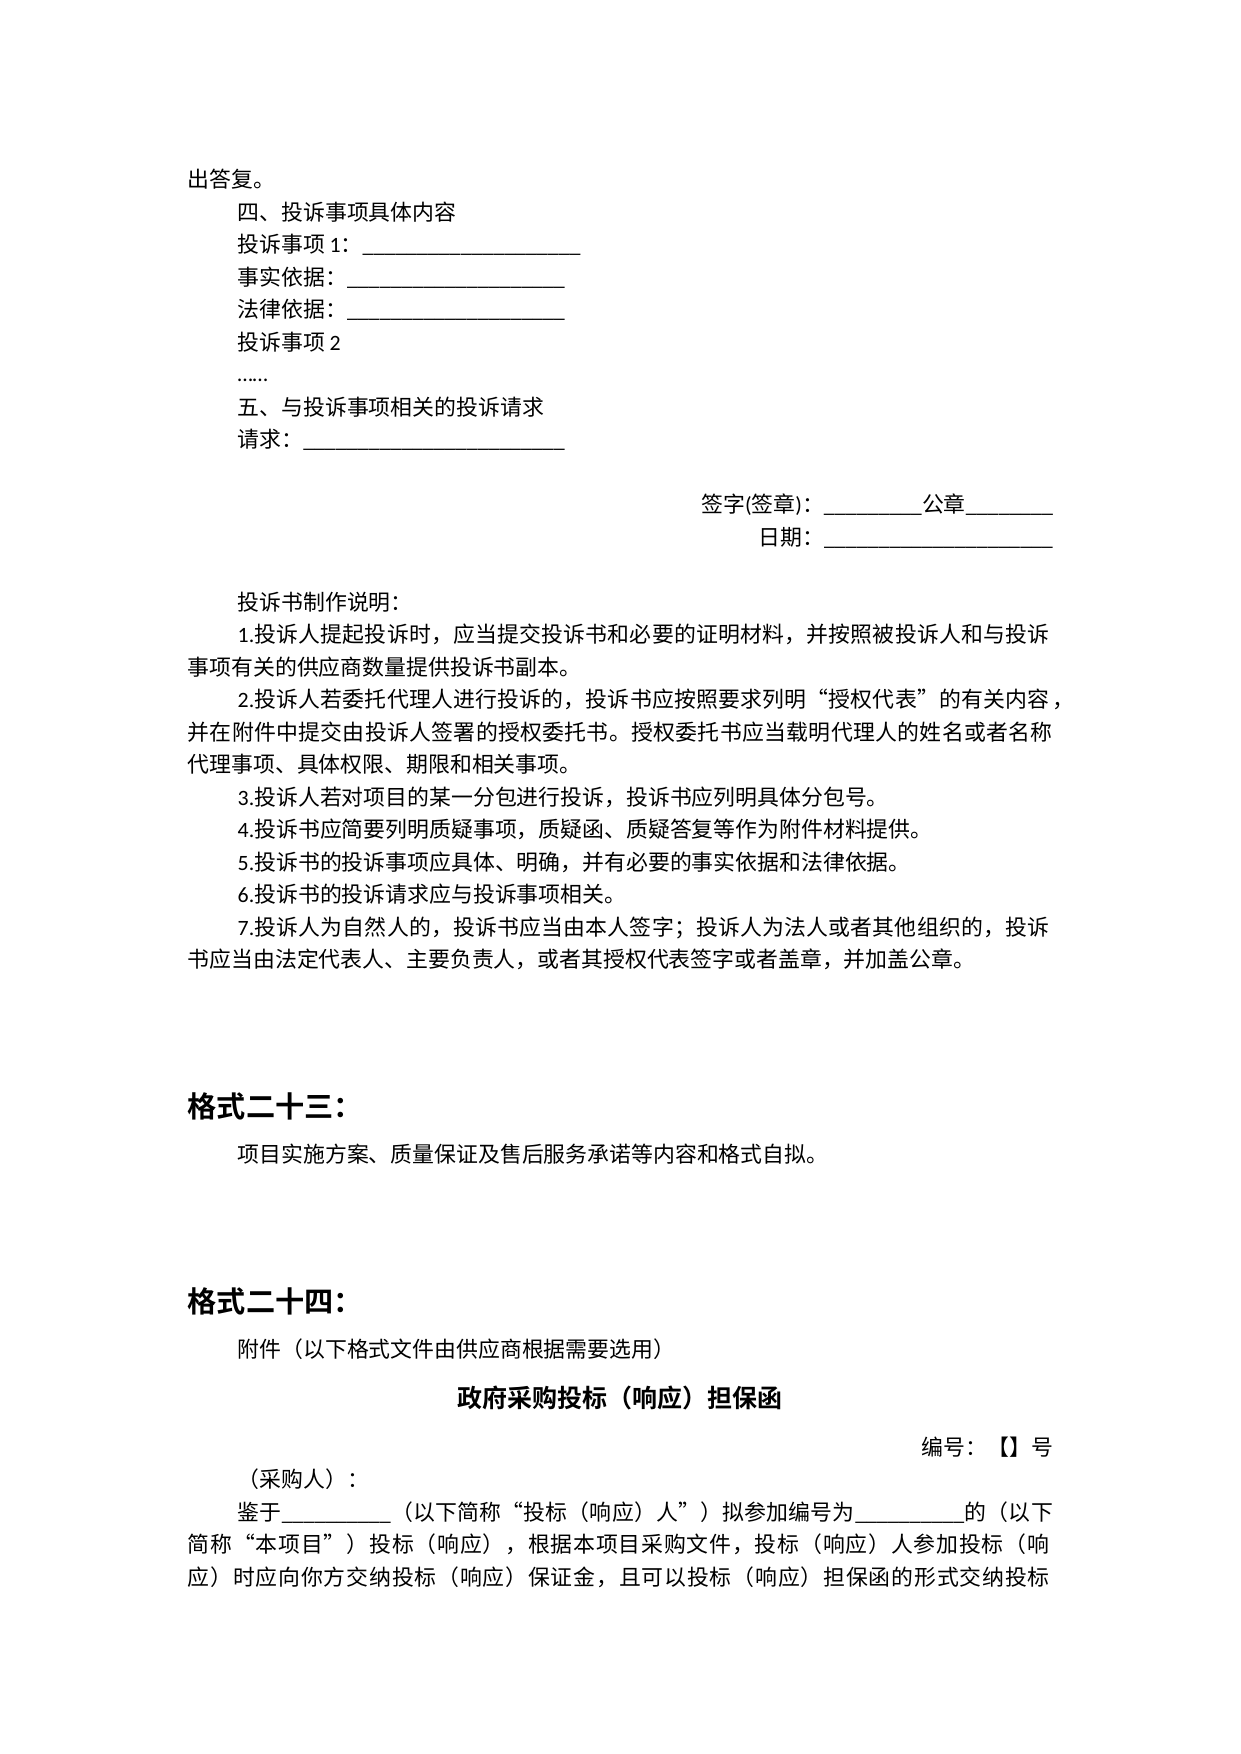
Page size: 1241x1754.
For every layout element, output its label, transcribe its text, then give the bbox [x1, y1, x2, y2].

text 5.投诉书的投诉事项应具体、明确，并有必要的事实依据和法律依据。 [187, 844, 1053, 877]
text 请求：________________________ [187, 422, 1053, 454]
text 6.投诉书的投诉请求应与投诉事项相关。 [187, 877, 1053, 909]
text 格式二十三： [187, 1072, 1053, 1137]
text 四、投诉事项具体内容 [187, 194, 1053, 227]
text 格式二十四： [187, 1267, 1053, 1332]
text 五、与投诉事项相关的投诉请求 [187, 389, 1053, 422]
text 2.投诉人若委托代理人进行投诉的，投诉书应按照要求列明“授权代表”的有关内容，并在附件中提交由投诉人签署的授权委托书。授权委托书应当载明代理人的姓名或者名称、代理事项、具体权限、期限和相关事项。 [187, 682, 1053, 779]
text 投诉事项2 [187, 324, 1053, 357]
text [187, 162, 1053, 194]
text 事实依据：____________________ [187, 259, 1053, 292]
text 4.投诉书应简要列明质疑事项，质疑函、质疑答复等作为附件材料提供。 [187, 812, 1053, 844]
text 签字(签章)：_________公章________ [187, 487, 1053, 519]
text 1.投诉人提起投诉时，应当提交投诉书和必要的证明材料，并按照被投诉人和与投诉事项有关的供应商数量提供投诉书副本。 [187, 617, 1053, 682]
text 日期：_____________________ [187, 519, 1053, 552]
text 3.投诉人若对项目的某一分包进行投诉，投诉书应列明具体分包号。 [187, 779, 1053, 812]
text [187, 1494, 1053, 1592]
text …… [187, 357, 1053, 389]
text 附件（以下格式文件由供应商根据需要选用） [187, 1332, 1053, 1364]
text 投诉事项1：____________________ [187, 227, 1053, 259]
text 项目实施方案、质量保证及售后服务承诺等内容和格式自拟。 [187, 1137, 1053, 1169]
text 投诉书制作说明： [187, 584, 1053, 617]
text 政府采购投标（响应）担保函 [187, 1364, 1053, 1429]
text 法律依据：____________________ [187, 292, 1053, 324]
text （采购人）： [187, 1462, 1053, 1494]
text 7.投诉人为自然人的，投诉书应当由本人签字；投诉人为法人或者其他组织的，投诉书应当由法定代表人、主要负责人，或者其授权代表签字或者盖章，并加盖公章。 [187, 909, 1053, 974]
text 编号：【】号 [187, 1429, 1053, 1462]
